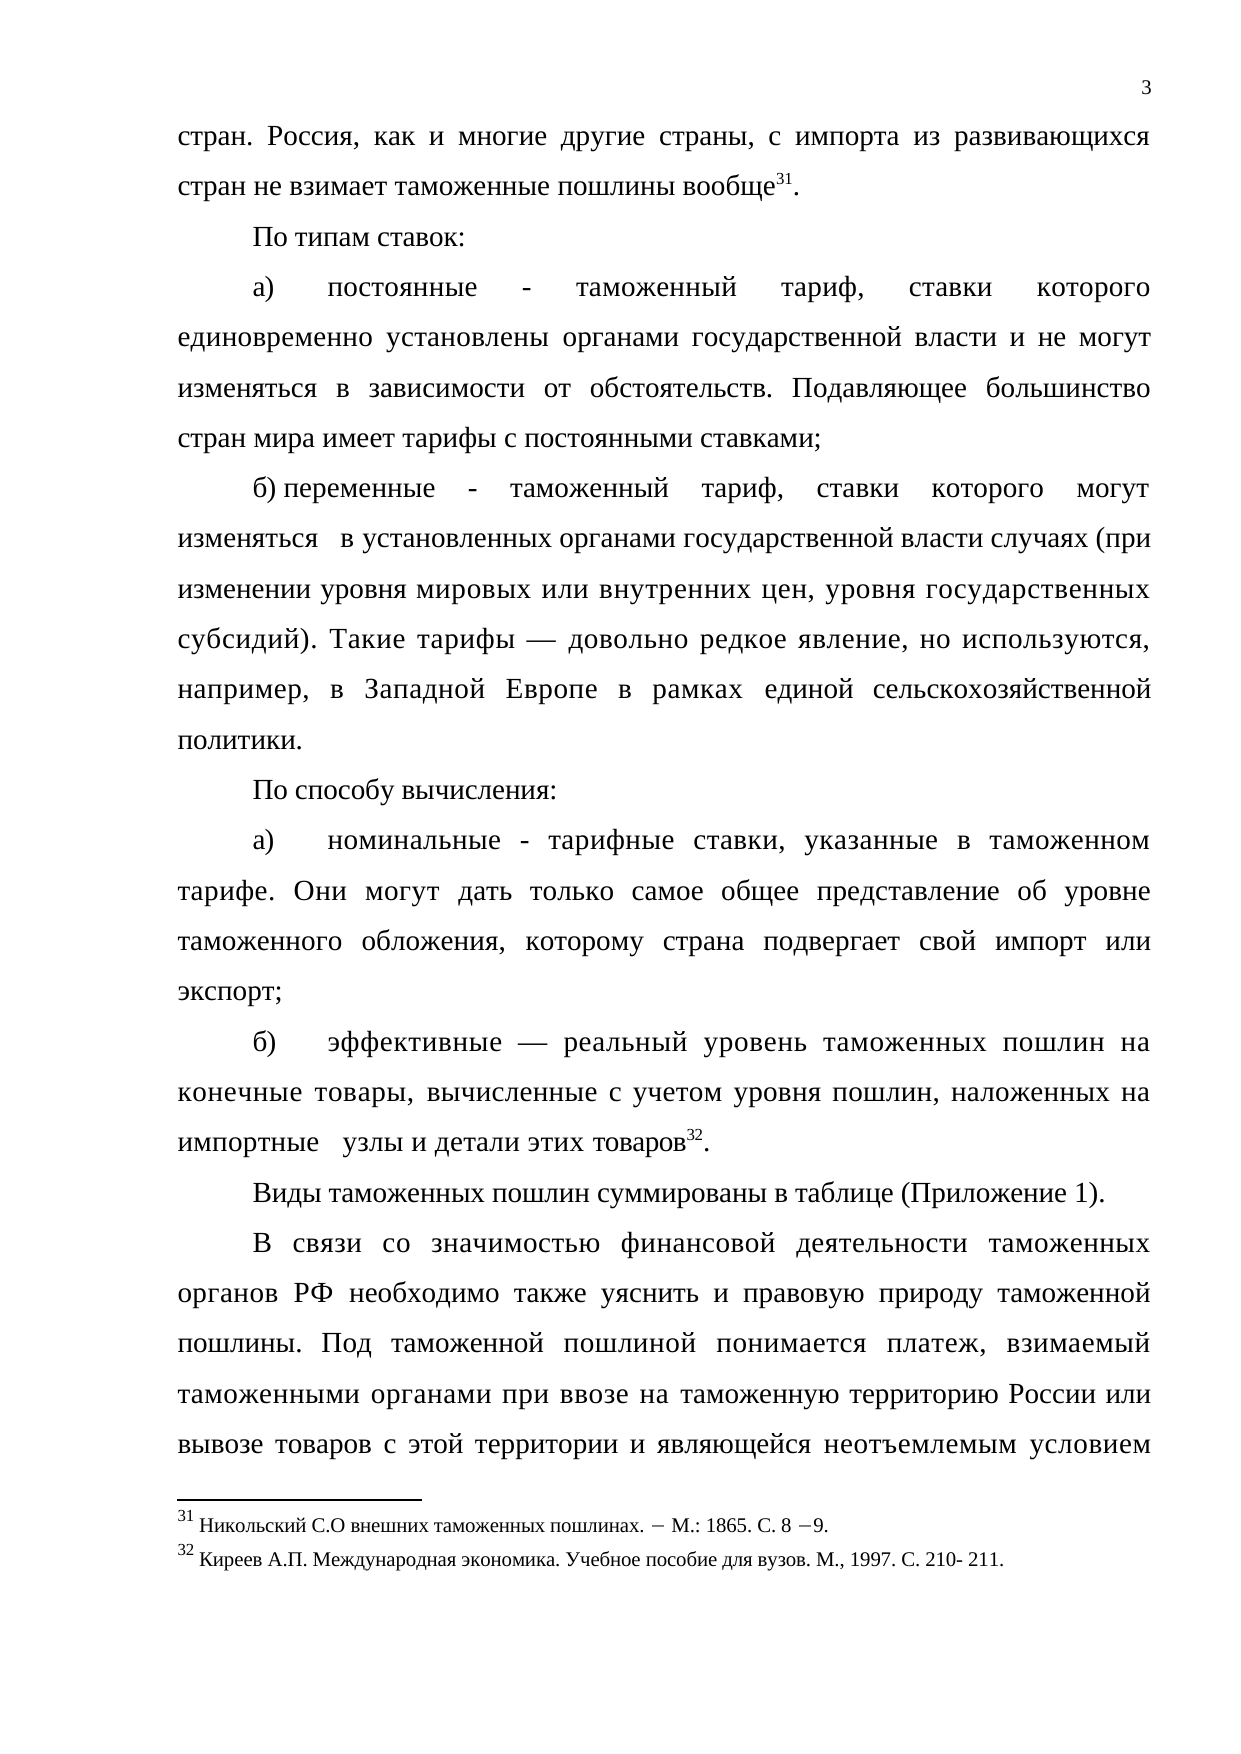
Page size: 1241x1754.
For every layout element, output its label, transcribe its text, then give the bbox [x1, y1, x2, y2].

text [177, 118, 1152, 202]
text Виды таможенных пошлин суммированы в таблице (Приложение 1). [177, 1175, 1152, 1208]
text а) номинальные - тарифные ставки, указанные в таможенном тарифе. Они могут дать только самое общее представление об уровне таможенного обложения, которому страна подвергает свой импорт или экспорт; [177, 822, 1152, 1007]
text По способу вычисления: [177, 772, 1152, 806]
text б) эффективные ― реальный уровень таможенных пошлин на конечные товары, вычисленные с учетом уровня пошлин, наложенных на импортные узлы и детали этих товаров. [177, 1024, 1152, 1158]
text По типам ставок: [177, 219, 1152, 252]
text а) постоянные - таможенный тариф, ставки которого единовременно установлены органами государственной власти и не могут изменяться в зависимости от обстоятельств. Подавляющее большинство стран мира имеет тарифы с постоянными ставками; [177, 269, 1152, 453]
text б) переменные - таможенный тариф, ставки которого могут изменяться в установленных органами государственной власти случаях (при изменении уровня мировых или внутренних цен, уровня государственных субсидий). Такие тарифы ― довольно редкое явление, но используются, например, в Западной Европе в рамках единой сельскохозяйственной политики. [177, 470, 1152, 755]
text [177, 1225, 1152, 1460]
